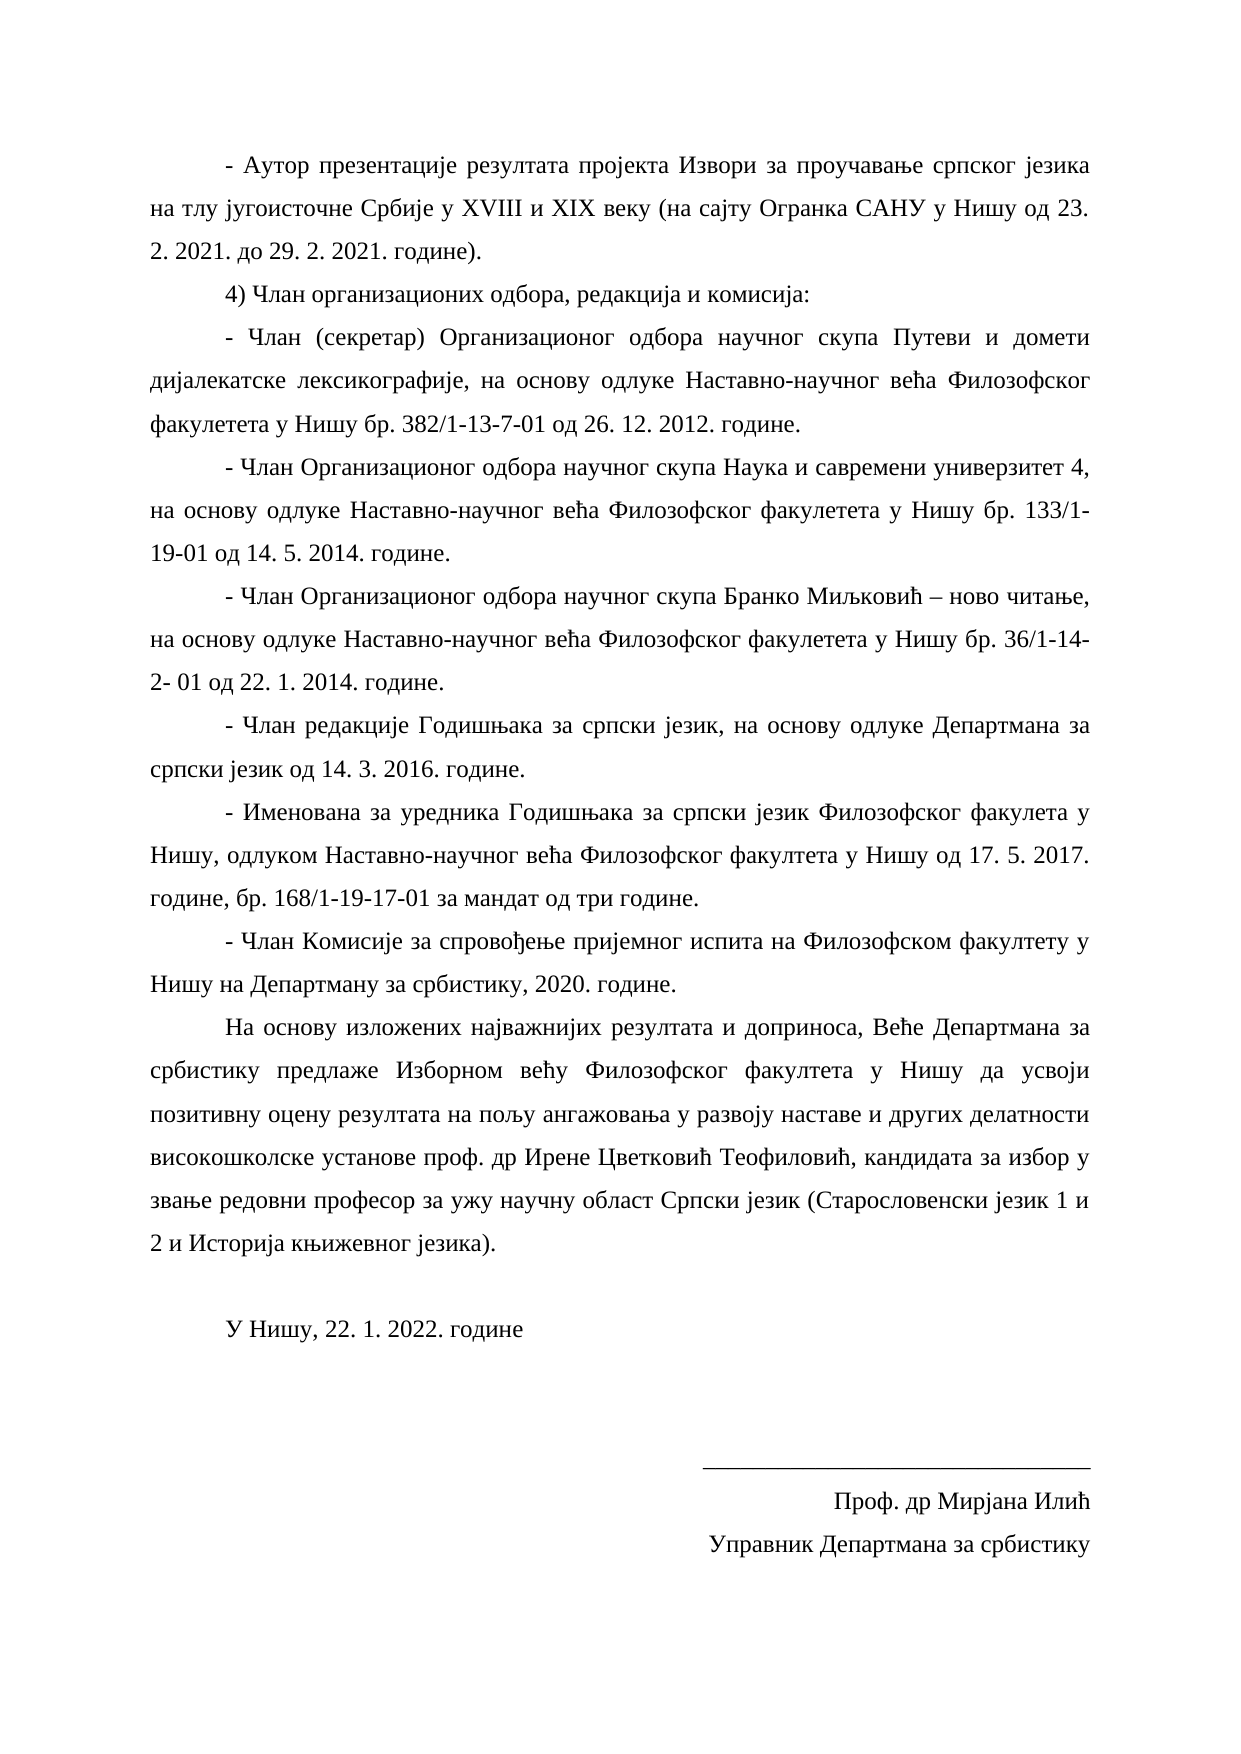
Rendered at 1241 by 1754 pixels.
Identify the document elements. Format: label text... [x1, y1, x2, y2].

text - Члан (секретар) Организационог одбора научног скупа Путеви и домети дијалекатске лексикографије, на основу одлуке Наставно-научног већа Филозофског факулетета у Нишу бр. 382/1-13-7-01 од 26. 12. 2012. године. [150, 322, 1091, 437]
text - Именована за уредника Годишњака за српски језик Филозофског факулета у Нишу, одлуком Наставно-научног већа Филозофског факултета у Нишу од 17. 5. 2017. године, бр. 168/1-19-17-01 за мандат од три године. [150, 797, 1091, 912]
text _______________________________ [150, 1443, 1090, 1471]
text - Аутор презентације резултата пројекта Извори за проучавање српског језика на тлу југоисточне Србије у XVIII и XIX веку (на сајту Огранка САНУ у Нишу од 23. 2. 2021. до 29. 2. 2021. године). [150, 150, 1091, 265]
text - Члан Организационог одбора научног скупа Наука и савремени универзитет 4, на основу одлуке Наставно-научног већа Филозофског факулетета у Нишу бр. 133/1-19-01 од 14. 5. 2014. године. [150, 452, 1091, 567]
text 4) Члан организационих одбора, редакција и комисија: [150, 279, 1091, 308]
text - Члан Комисије за спровођење пријемног испита на Филозофском факултету у Нишу на Департману за србистику, 2020. године. [150, 926, 1091, 998]
text Управник Департмана за србистику [150, 1529, 1090, 1558]
text Проф. др Мирјана Илић [150, 1486, 1090, 1514]
text - Члан Организационог одбора научног скупа Бранко Миљковић – ново читање, на основу одлуке Наставно-научног већа Филозофског факулетета у Нишу бр. 36/1-14-2- 01 од 22. 1. 2014. године. [150, 581, 1091, 696]
text На основу изложених најважнијих резултата и доприноса, Веће Департмана за србистику предлаже Изборном већу Филозофског факултета у Нишу да усвоји позитивну оцену резултата на пољу ангажовања у развоју наставе и других делатности високошколске установе проф. др Ирене Цветковић Теофиловић, кандидата за избор у звање редовни професор за ужу научну област Српски језик (Старословенски језик 1 и 2 и Историја књижевног језика). [150, 1012, 1091, 1257]
text У Нишу, 22. 1. 2022. године [150, 1314, 1090, 1343]
text - Члан редакције Годишњака за српски језик, на основу одлуке Департмана за српски језик од 14. 3. 2016. године. [150, 711, 1091, 782]
